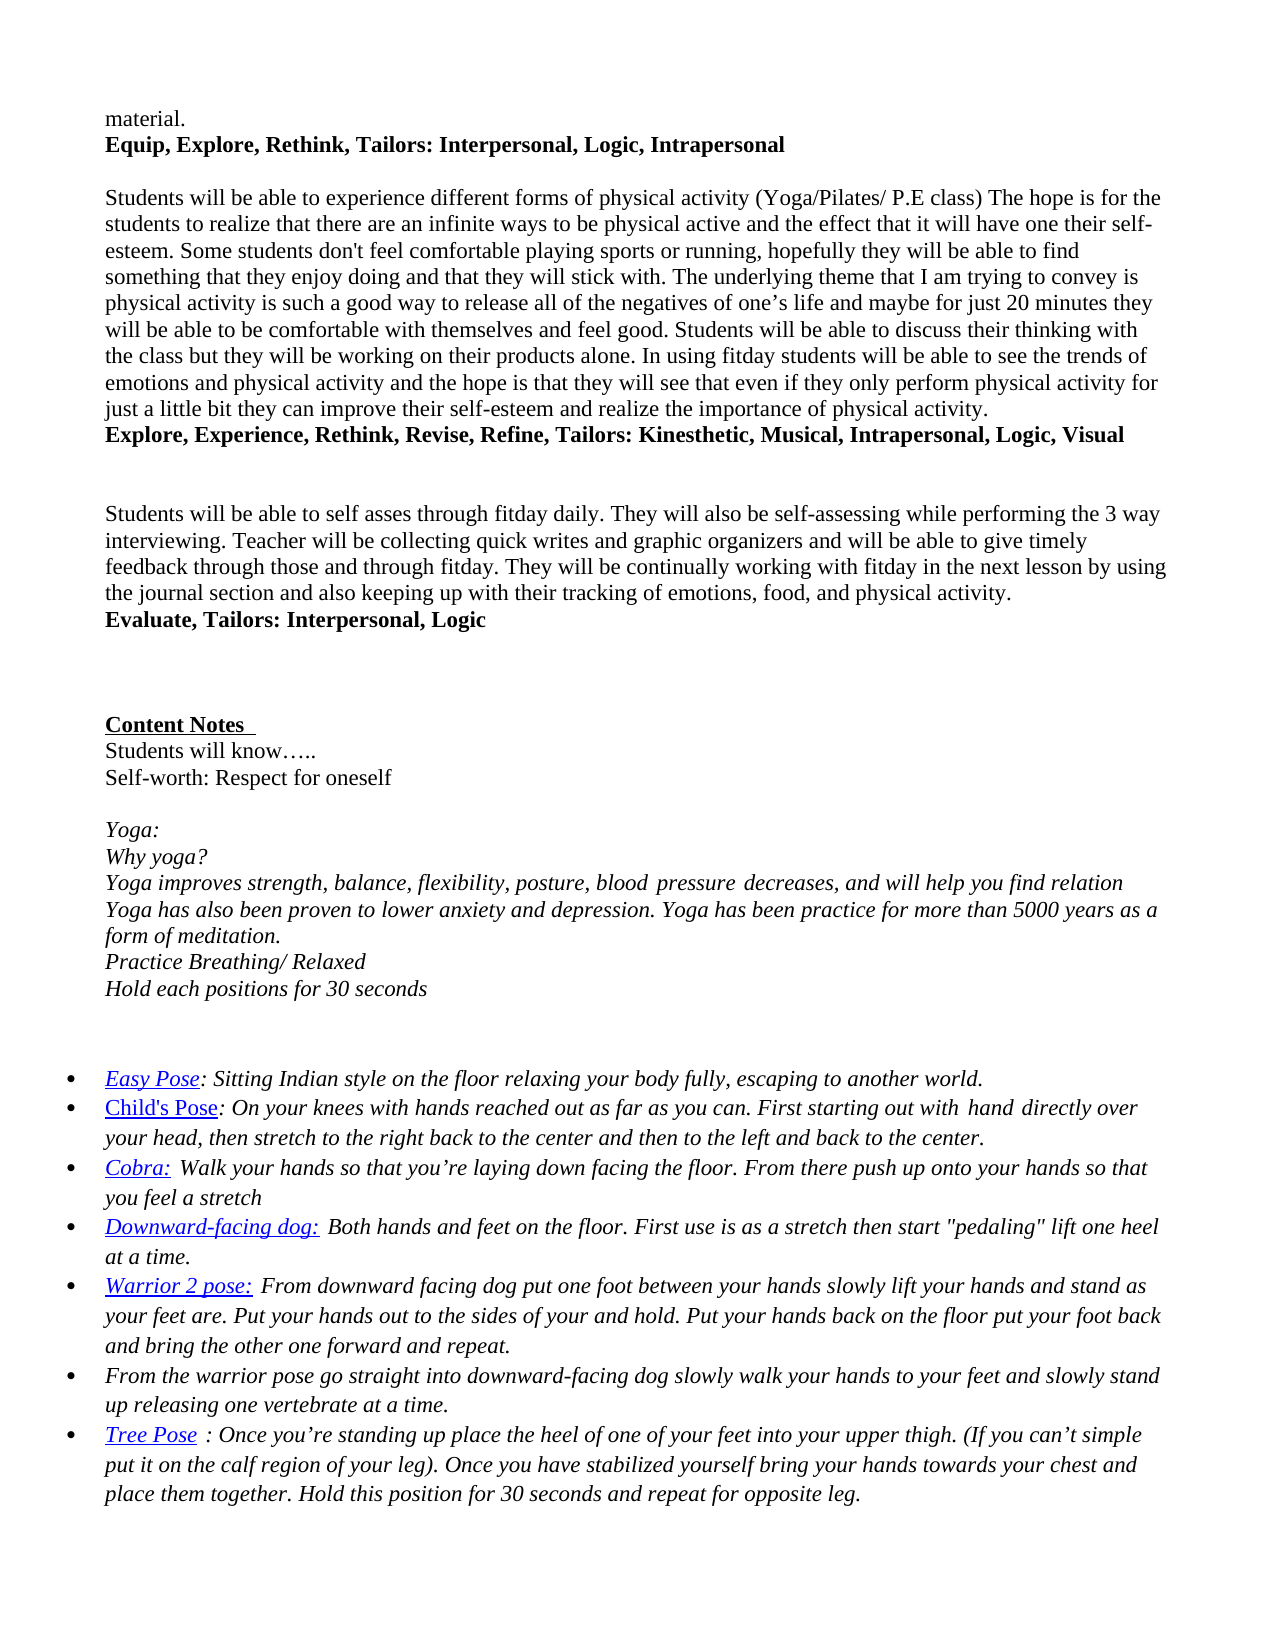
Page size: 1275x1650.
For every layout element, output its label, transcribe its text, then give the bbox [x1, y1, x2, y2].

list Downward-facing dog: Both hands and feet on the floor. First use is as a stretch then start "pedaling" lift one heel at a time. [67, 1210, 1170, 1269]
list From the warrior pose go straight into downward-facing dog slowly walk your hands to your feet and slowly stand up releasing one vertebrate at a time. [67, 1358, 1170, 1418]
list Tree Pose : Once you’re standing up place the heel of one of your feet into your upper thigh. (If you can’t simple put it on the calf region of your leg). Once you have stabilized yourself bring your hands towards your chest and place them together. Hold this position for 30 seconds and repeat for opposite leg. [67, 1418, 1170, 1507]
list Cobra: Walk your hands so that you’re laying down facing the floor. From there push up onto your hands so that you feel a stretch [67, 1151, 1170, 1210]
list Child's Pose: On your knees with hands reached out as far as you can. First starting out with hand directly over your head, then stretch to the right back to the center and then to the left and back to the center. [67, 1091, 1170, 1151]
list Easy Pose: Sitting Indian style on the floor relaxing your body fully, escaping to another world. [67, 1061, 1170, 1091]
text Students will know….. [105, 737, 1170, 764]
list Warrior 2 pose: From downward facing dog put one foot between your hands slowly lift your hands and stand as your feet are. Put your hands out to the sides of your and hold. Put your hands back on the floor put your foot back and bring the other one forward and repeat. [67, 1269, 1170, 1358]
text Content Notes [105, 711, 1170, 737]
text Self-worth: Respect for oneself Yoga: Why yoga? Yoga improves strength, balance, flexibility, posture, blood pressure decreases, and will help you find relation Yoga has also been proven to lower anxiety and depression. Yoga has been practice for more than 5000 years as a form of meditation. Practice Breathing/ Relaxed Hold each positions for 30 seconds [105, 764, 1170, 1032]
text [105, 105, 1170, 632]
